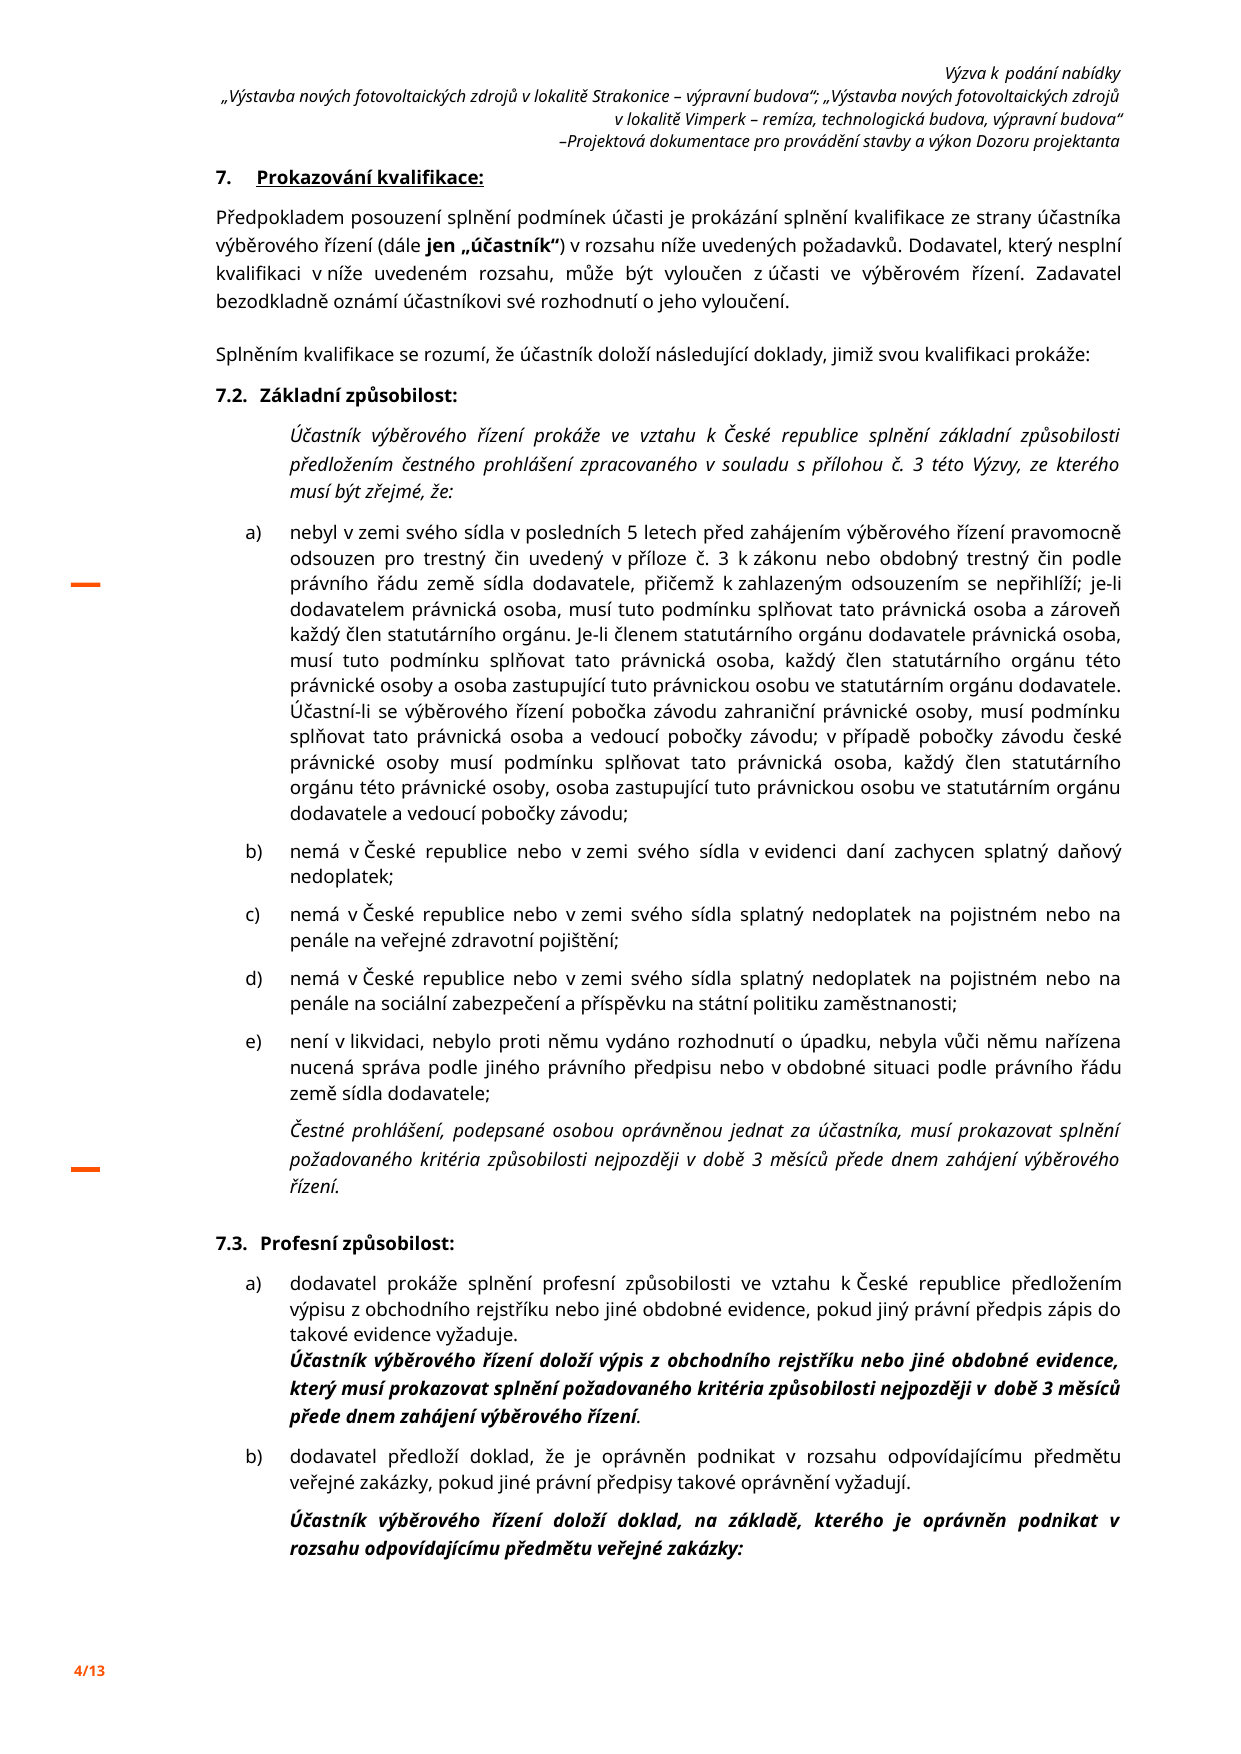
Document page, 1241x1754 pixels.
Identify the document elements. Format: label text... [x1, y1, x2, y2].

list není v likvidaci, nebylo proti němu vydáno rozhodnutí o úpadku, nebyla vůči němu nařízena nucená správa podle jiného právního předpisu nebo v obdobné situaci podle právního řádu země sídla dodavatele; [245, 1029, 1122, 1105]
text Účastník výběrového řízení doloží doklad, na základě, kterého je oprávněn podnikat v rozsahu odpovídajícímu předmětu veřejné zakázky: [289, 1507, 1122, 1561]
text Čestné prohlášení, podepsané osobou oprávněnou jednat za účastníka, musí prokazovat splnění požadovaného kritéria způsobilosti nejpozději v době 3 měsíců přede dnem zahájení výběrového řízení. [289, 1118, 1122, 1199]
list nemá v České republice nebo v zemi svého sídla v evidenci daní zachycen splatný daňový nedoplatek; [245, 838, 1122, 889]
text Účastník výběrového řízení prokáže ve vztahu k České republice splnění základní způsobilosti předložením čestného prohlášení zpracovaného v souladu s přílohou č. 3 této Výzvy, ze kterého musí být zřejmé, že: [289, 423, 1122, 504]
list Prokazování kvalifikace: [216, 164, 1122, 190]
list dodavatel prokáže splnění profesní způsobilosti ve vztahu k České republice předložením výpisu z obchodního rejstříku nebo jiné obdobné evidence, pokud jiný právní předpis zápis do takové evidence vyžaduje. [245, 1270, 1122, 1347]
text Účastník výběrového řízení doloží výpis z obchodního rejstříku nebo jiné obdobné evidence, který musí prokazovat splnění požadovaného kritéria způsobilosti nejpozději v době 3 měsíců přede dnem zahájení výběrového řízení. [289, 1347, 1122, 1428]
list nebyl v zemi svého sídla v posledních 5 letech před zahájením výběrového řízení pravomocně odsouzen pro trestný čin uvedený v příloze č. 3 k zákonu nebo obdobný trestný čin podle právního řádu země sídla dodavatele, přičemž k zahlazeným odsouzením se nepřihlíží; je-li dodavatelem právnická osoba, musí tuto podmínku splňovat tato právnická osoba a zároveň každý člen statutárního orgánu. Je-li členem statutárního orgánu dodavatele právnická osoba, musí tuto podmínku splňovat tato právnická osoba, každý člen statutárního orgánu této právnické osoby a osoba zastupující tuto právnickou osobu ve statutárním orgánu dodavatele. Účastní-li se výběrového řízení pobočka závodu zahraniční právnické osoby, musí podmínku splňovat tato právnická osoba a vedoucí pobočky závodu; v případě pobočky závodu české právnické osoby musí podmínku splňovat tato právnická osoba, každý člen statutárního orgánu této právnické osoby, osoba zastupující tuto právnickou osobu ve statutárním orgánu dodavatele a vedoucí pobočky závodu; [245, 519, 1122, 826]
text Splněním kvalifikace se rozumí, že účastník doloží následující doklady, jimiž svou kvalifikaci prokáže: [216, 342, 1122, 367]
list Základní způsobilost: [216, 382, 1122, 408]
list dodavatel předloží doklad, že je oprávněn podnikat v rozsahu odpovídajícímu předmětu veřejné zakázky, pokud jiné právní předpisy takové oprávnění vyžadují. [245, 1443, 1122, 1494]
list nemá v České republice nebo v zemi svého sídla splatný nedoplatek na pojistném nebo na penále na veřejné zdravotní pojištění; [245, 902, 1122, 953]
list nemá v České republice nebo v zemi svého sídla splatný nedoplatek na pojistném nebo na penále na sociální zabezpečení a příspěvku na státní politiku zaměstnanosti; [245, 965, 1122, 1016]
list Profesní způsobilost: [216, 1230, 1122, 1255]
text Předpokladem posouzení splnění podmínek účasti je prokázání splnění kvalifikace ze strany účastníka výběrového řízení (dále jen „účastník“) v rozsahu níže uvedených požadavků. Dodavatel, který nesplní kvalifikaci v níže uvedeném rozsahu, může být vyloučen z účasti ve výběrovém řízení. Zadavatel bezodkladně oznámí účastníkovi své rozhodnutí o jeho vyloučení. [216, 205, 1122, 314]
